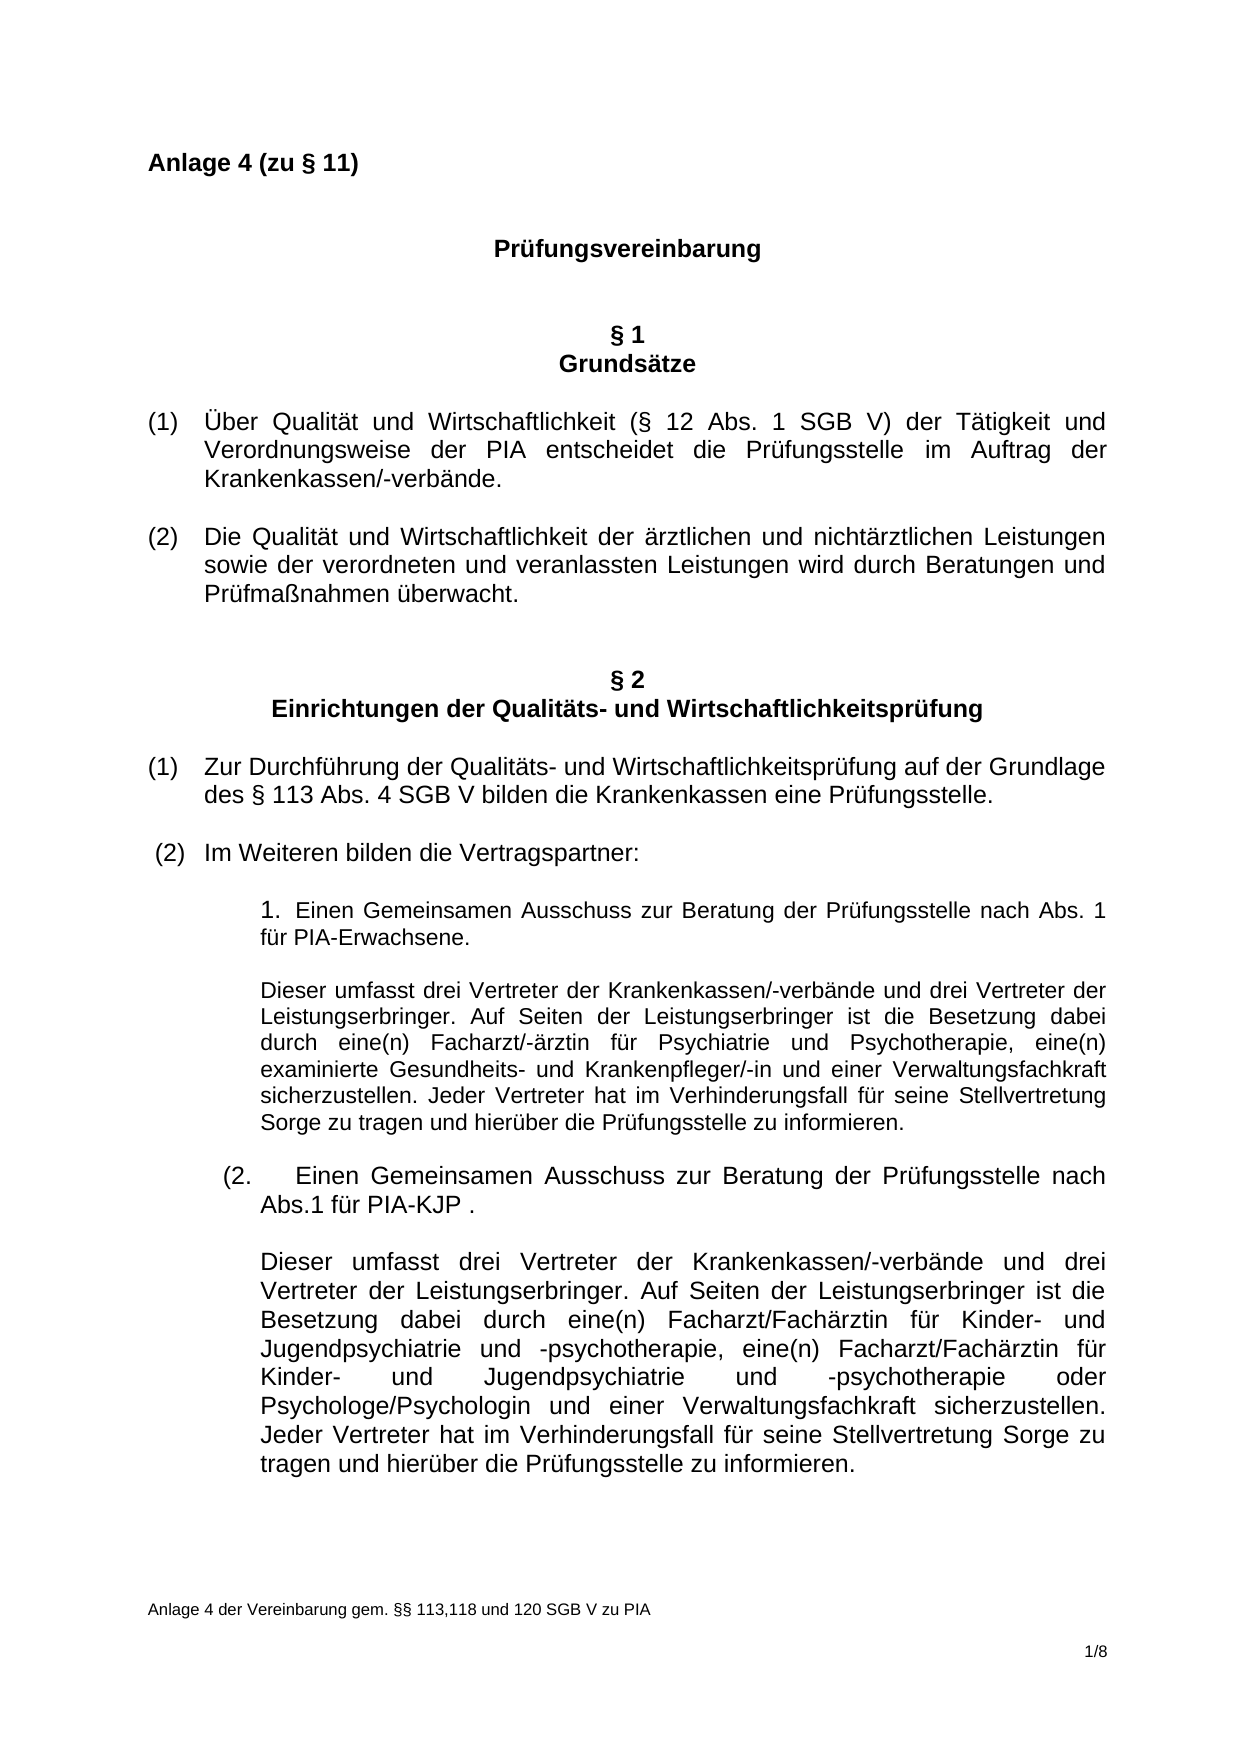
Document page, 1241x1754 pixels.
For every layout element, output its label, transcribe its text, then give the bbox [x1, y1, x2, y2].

text Prüfungsvereinbarung [148, 234, 1107, 263]
text § 2 [148, 665, 1107, 694]
text (2) Im Weiteren bilden die Vertragspartner: [148, 838, 1107, 866]
text § 1 [148, 320, 1107, 349]
title Anlage 4 (zu § 11) [148, 148, 1107, 176]
text (1) Über Qualität und Wirtschaftlichkeit (§ 12 Abs. 1 SGB V) der Tätigkeit und Verordnungsweise der PIA entscheidet die Prüfungsstelle im Auftrag der Krankenkassen/-verbände. [148, 406, 1107, 493]
text Einrichtungen der Qualitäts- und Wirtschaftlichkeitsprüfung [148, 694, 1107, 723]
list Dieser umfasst drei Vertreter der Krankenkassen/-verbände und drei Vertreter der Leistungserbringer. Auf Seiten der Leistungserbringer ist die Besetzung dabei durch eine(n) Facharzt/Fachärztin für Kinder- und Jugendpsychiatrie und -psychotherapie, eine(n) Facharzt/Fachärztin für Kinder- und Jugendpsychiatrie und -psychotherapie oder Psychologe/Psychologin und einer Verwaltungsfachkraft sicherzustellen. Jeder Vertreter hat im Verhinderungsfall für seine Stellvertretung Sorge zu tragen und hierüber die Prüfungsstelle zu informieren. [223, 1247, 1107, 1477]
list 1. Einen Gemeinsamen Ausschuss zur Beratung der Prüfungsstelle nach Abs. 1 für PIA-Erwachsene. [223, 895, 1107, 950]
list Dieser umfasst drei Vertreter der Krankenkassen/-verbände und drei Vertreter der Leistungserbringer. Auf Seiten der Leistungserbringer ist die Besetzung dabei durch eine(n) Facharzt/-ärztin für Psychiatrie und Psychotherapie, eine(n) examinierte Gesundheits- und Krankenpfleger/-in und einer Verwaltungsfachkraft sicherzustellen. Jeder Vertreter hat im Verhinderungsfall für seine Stellvertretung Sorge zu tragen und hierüber die Prüfungsstelle zu informieren. [223, 977, 1107, 1135]
list (2. Einen Gemeinsamen Ausschuss zur Beratung der Prüfungsstelle nach Abs.1 für PIA-KJP . [223, 1161, 1107, 1219]
text Grundsätze [148, 349, 1107, 378]
text (1) Zur Durchführung der Qualitäts- und Wirtschaftlichkeitsprüfung auf der Grundlage des § 113 Abs. 4 SGB V bilden die Krankenkassen eine Prüfungsstelle. [148, 751, 1107, 809]
text (2) Die Qualität und Wirtschaftlichkeit der ärztlichen und nichtärztlichen Leistungen sowie der verordneten und veranlassten Leistungen wird durch Beratungen und Prüfmaßnahmen überwacht. [148, 521, 1107, 608]
